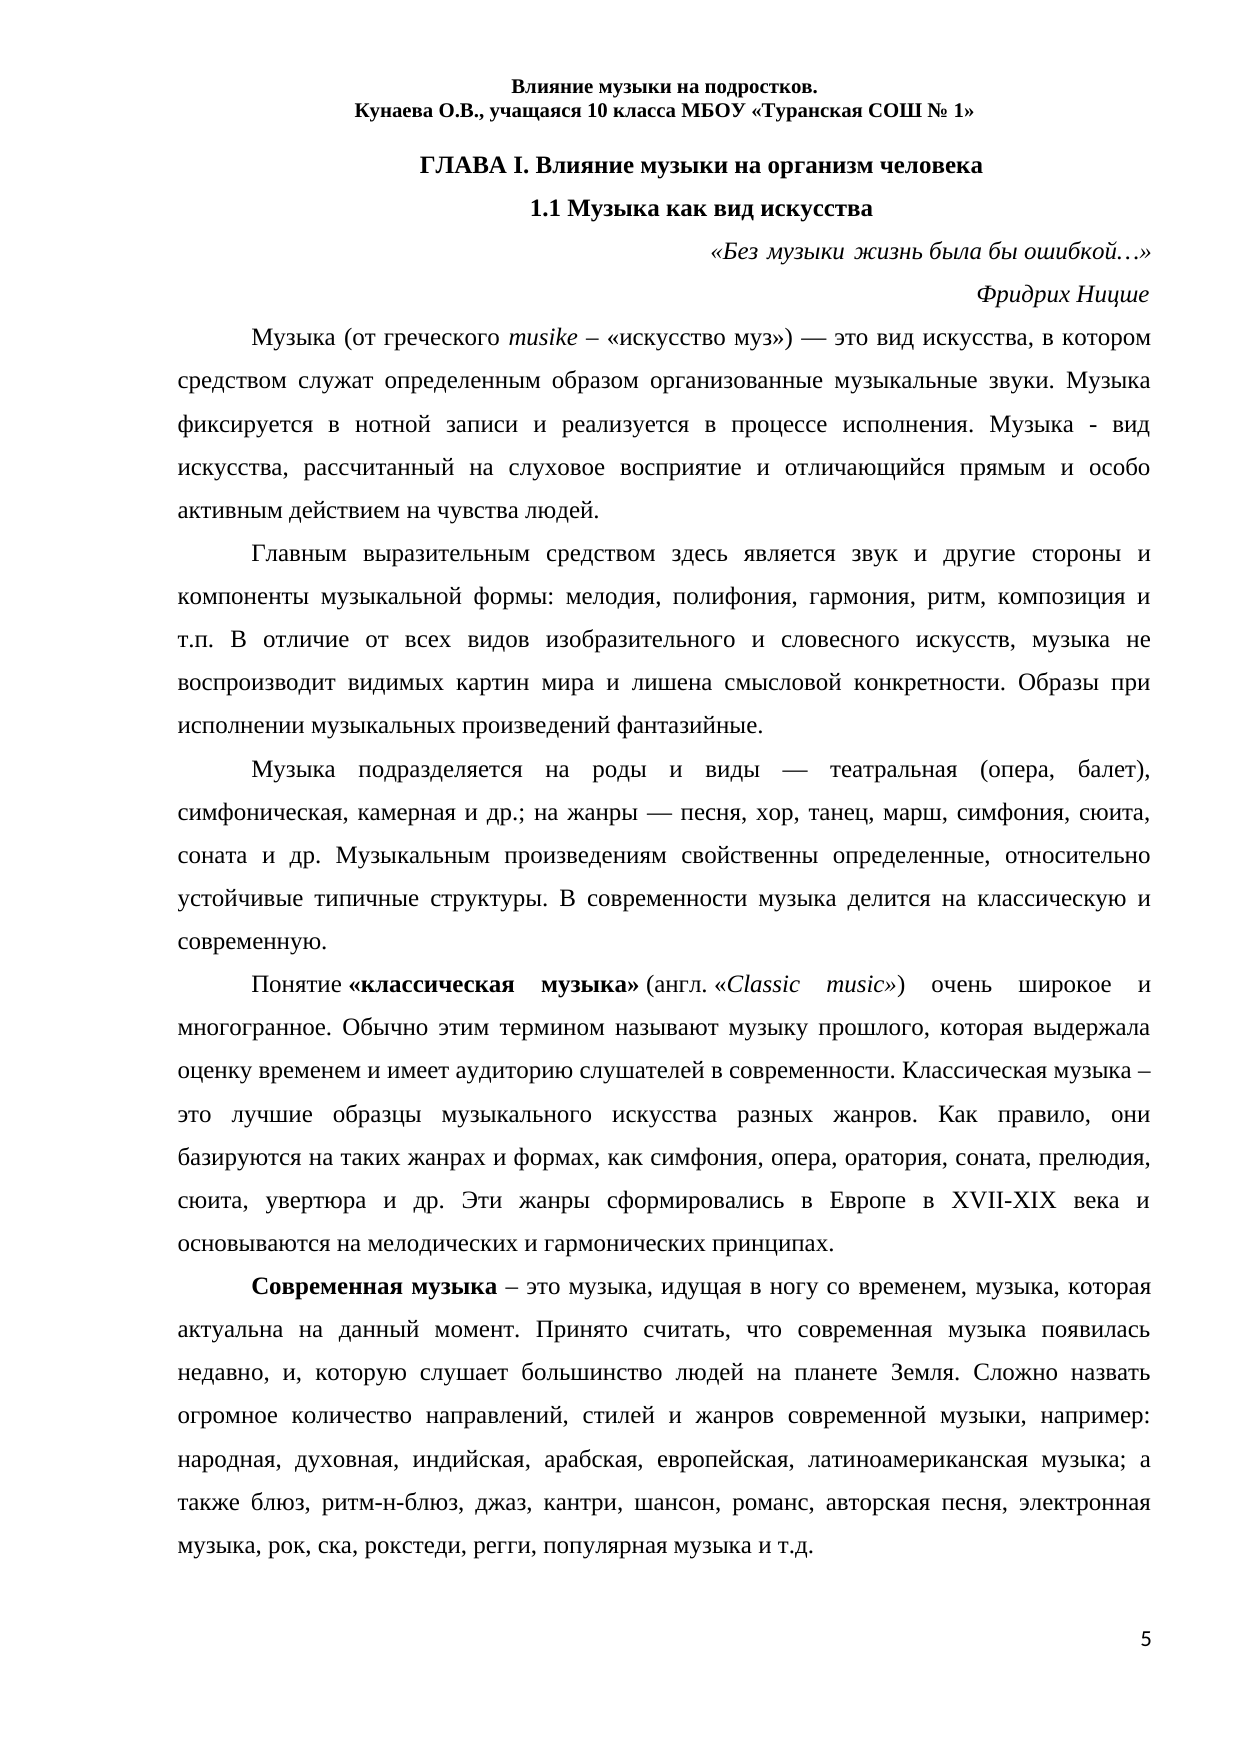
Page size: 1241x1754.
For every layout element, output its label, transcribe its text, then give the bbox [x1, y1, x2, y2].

text Понятие «классическая музыка» (англ. «Classic music») очень широкое и многогранное. Обычно этим термином называют музыку прошлого, которая выдержала оценку временем и имеет аудиторию слушателей в современности. Классическая музыка – это лучшие образцы музыкального искусства разных жанров. Как правило, они базируются на таких жанрах и формах, как симфония, опера, оратория, соната, прелюдия, сюита, увертюра и др. Эти жанры сформировались в Европе в XVII-XIX века и основываются на мелодических и гармонических принципах. [177, 969, 1152, 1257]
text Музыка подразделяется на роды и виды — театральная (опера, балет), симфоническая, камерная и др.; на жанры — песня, хор, танец, марш, симфония, сюита, соната и др. Музыкальным произведениям свойственны определенные, относительно устойчивые типичные структуры. В современности музыка делится на классическую и современную. [177, 754, 1152, 955]
text ГЛАВА I. Влияние музыки на организм человека [177, 150, 1152, 179]
text «Без музыки жизнь была бы ошибкой…» [177, 236, 1152, 265]
text Фридрих Ницше [177, 279, 1152, 308]
text Музыка (от греческого musike – «искусство муз») — это вид искусства, в котором средством служат определенным образом организованные музыкальные звуки. Музыка фиксируется в нотной записи и реализуется в процессе исполнения. Музыка - вид искусства, рассчитанный на слуховое восприятие и отличающийся прямым и особо активным действием на чувства людей. [177, 322, 1152, 524]
text Современная музыка – это музыка, идущая в ногу со временем, музыка, которая актуальна на данный момент. Принято считать, что современная музыка появилась недавно, и, которую слушает большинство людей на планете Земля. Сложно назвать огромное количество направлений, стилей и жанров современной музыки, например: народная, духовная, индийская, арабская, европейская, латиноамериканская музыка; а также блюз, ритм-н-блюз, джаз, кантри, шансон, романс, авторская песня, электронная музыка, рок, ска, рокстеди, регги, популярная музыка и т.д. [177, 1271, 1152, 1559]
text 1.1 Музыка как вид искусства [177, 193, 1152, 222]
text Главным выразительным средством здесь является звук и другие стороны и компоненты музыкальной формы: мелодия, полифония, гармония, ритм, композиция и т.п. В отличие от всех видов изобразительного и словесного искусств, музыка не воспроизводит видимых картин мира и лишена смысловой конкретности. Образы при исполнении музыкальных произведений фантазийные. [177, 538, 1152, 739]
